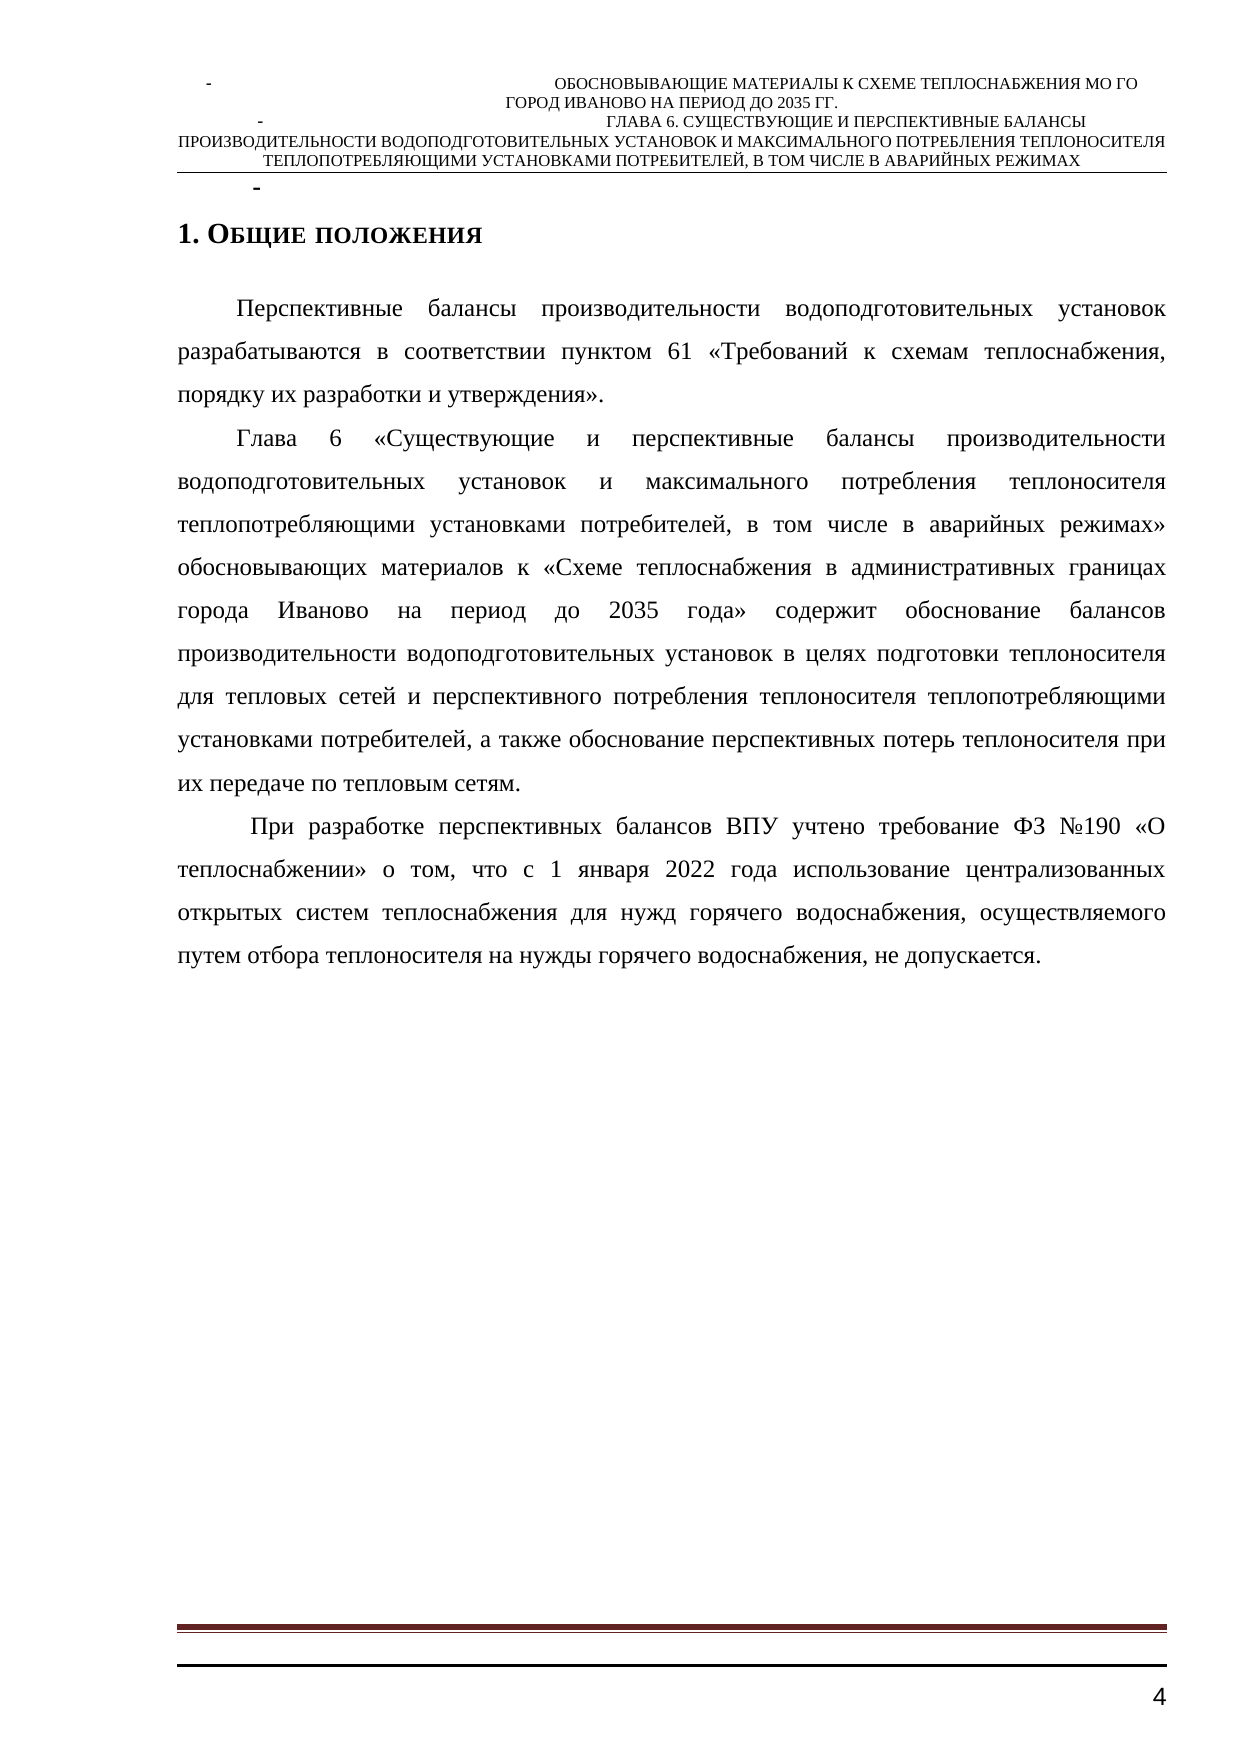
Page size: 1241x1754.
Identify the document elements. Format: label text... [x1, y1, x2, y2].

text Глава 6 «Существующие и перспективные балансы производительности водоподготовительных установок и максимального потребления теплоносителя теплопотребляющими установками потребителей, в том числе в аварийных режимах» обосновывающих материалов к «Схеме теплоснабжения в административных границах города Иваново на период до 2035 года» содержит обоснование балансов производительности водоподготовительных установок в целях подготовки теплоносителя для тепловых сетей и перспективного потребления теплоносителя теплопотребляющими установками потребителей, а также обоснование перспективных потерь теплоносителя при их передаче по тепловым сетям. [177, 423, 1167, 796]
text Перспективные балансы производительности водоподготовительных установок разрабатываются в соответствии пунктом 61 «Требований к схемам теплоснабжения, порядку их разработки и утверждения». [177, 293, 1167, 408]
subtitle Общие положения [177, 216, 1167, 249]
text При разработке перспективных балансов ВПУ учтено требование ФЗ №190 «О теплоснабжении» о том, что с 1 января 2022 года использование централизованных открытых систем теплоснабжения для нужд горячего водоснабжения, осуществляемого путем отбора теплоносителя на нужды горячего водоснабжения, не допускается. [177, 811, 1167, 969]
